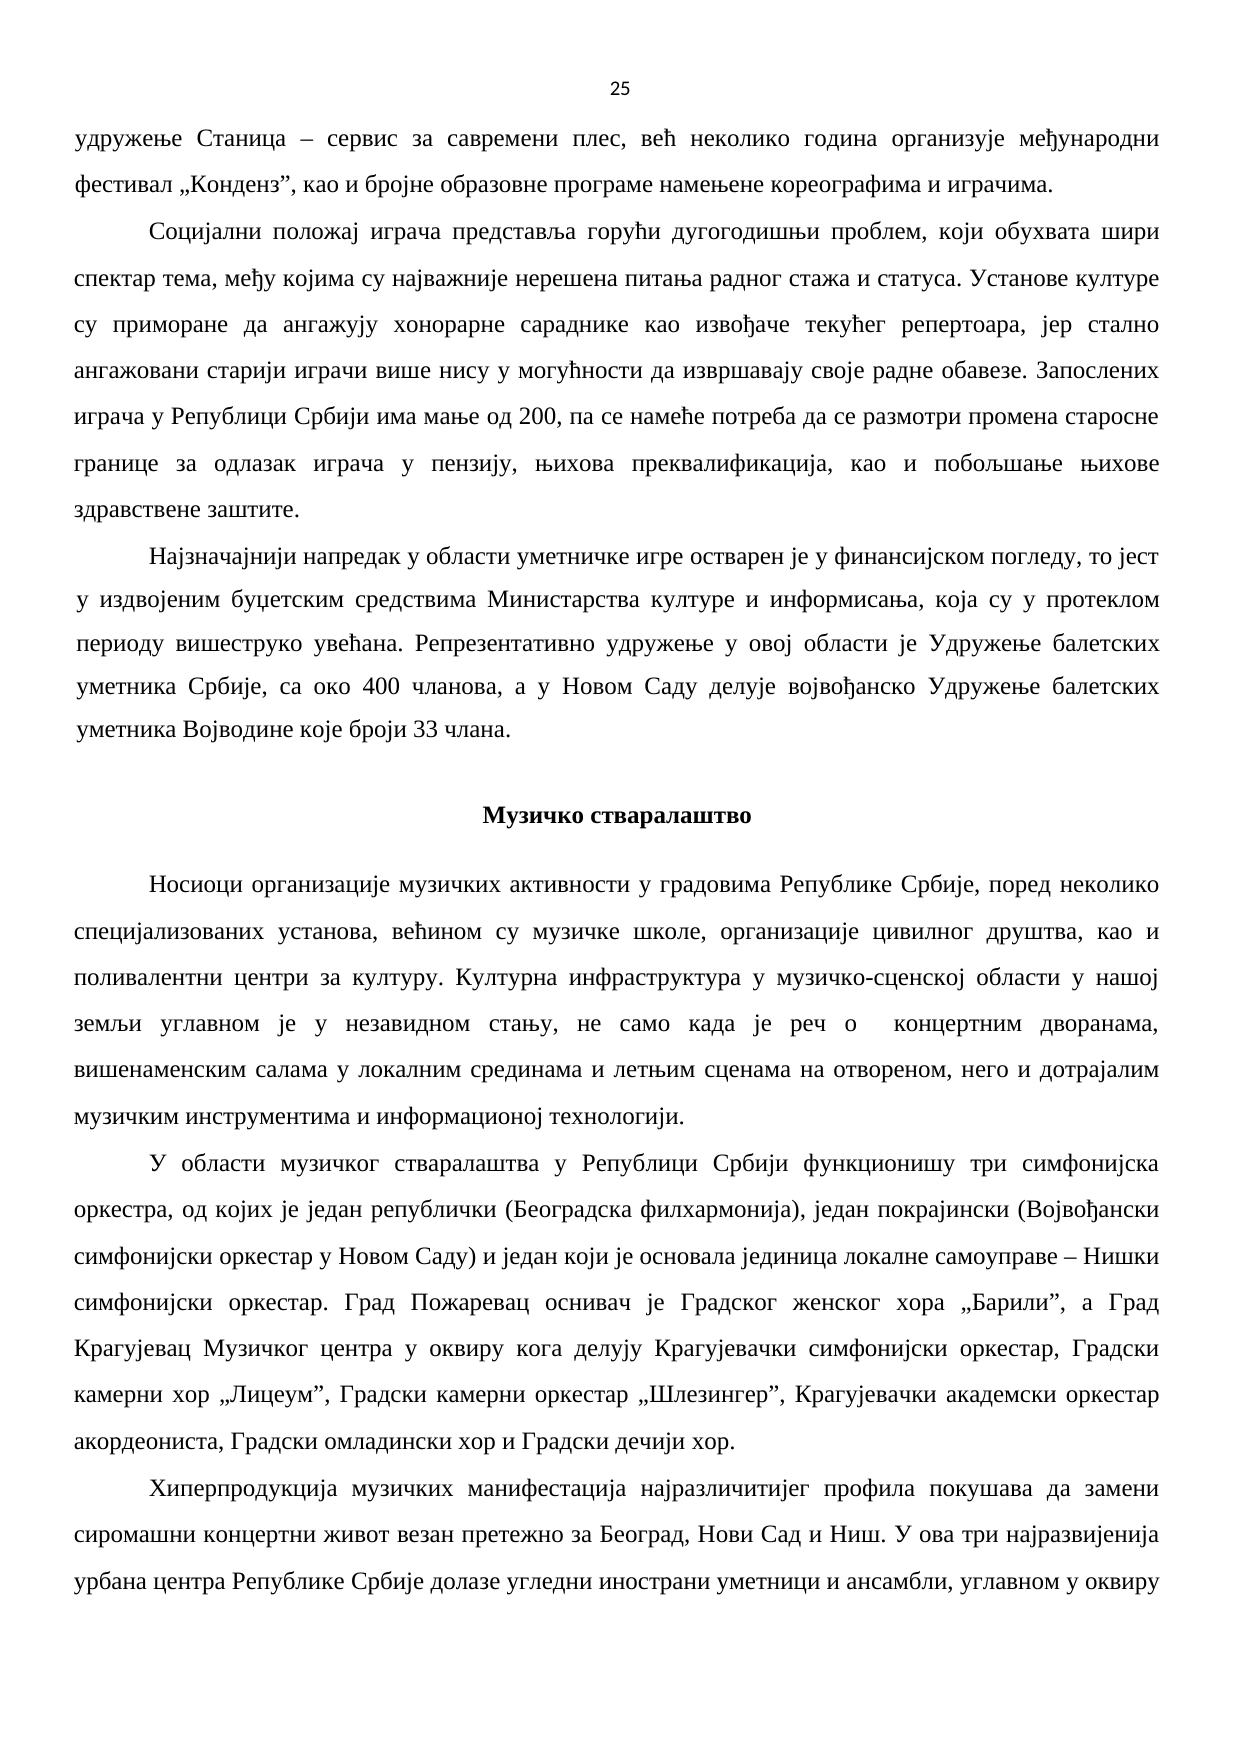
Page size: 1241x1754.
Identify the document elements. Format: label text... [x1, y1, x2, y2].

text Музичко стваралаштво [75, 800, 1159, 829]
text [73, 123, 1161, 198]
text Најзначајнији напредак у области уметничке игре остварен је у финансијском погледу, то јест у издвојеним буџетским средствима Министарства културе и информисања, која су у протеклом периоду вишеструко увећана. Репрезентативно удружење у овој области је Удружење балетских уметника Србије, са око 400 чланова, а у Новом Саду делује војвођанско Удружење балетских уметника Војводине које броји 33 члана. [76, 541, 1161, 743]
text Носиоци организације музичких активности у градовима Републике Србије, поред неколико специјализованих установа, већином су музичке школе, организације цивилног друштва, као и поливалентни центри за културу. Културна инфраструктура у музичко-сценској области у нашој земљи углавном је у незавидном стању, не само када је реч о концертним дворанама, вишенаменским салама у локалним срединама и летњим сценама на отвореном, него и дотрајалим музичким инструментима и информационој технологији. [73, 869, 1161, 1129]
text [73, 1473, 1161, 1594]
text Социјални положај играча представља горући дугогодишњи проблем, који обухвата шири спектар тема, међу којима су најважније нерешена питања радног стажа и статуса. Установе културе су приморане да ангажују хонорарне сараднике као извођаче текућег репертоара, јер стално ангажовани старији играчи више нису у могућности да извршавају своје радне обавезе. Запослених играча у Републици Србији има мање од 200, па се намеће потреба да се размотри промена старосне границе за одлазак играча у пензију, њихова преквалификација, као и побољшање њихове здравствене заштите. [73, 216, 1161, 523]
text У области музичког стваралаштва у Републици Србији функционишу три симфонијска оркестра, од којих је један републички (Београдска филхармонија), један покрајински (Војвођански симфонијски оркестар у Новом Саду) и један који је основала јединица локалне самоуправе – Нишки симфонијски оркестар. Град Пожаревац оснивач је Градског женског хора „Барили”, а Град Крагујевац Музичког центра у оквиру кога делују Крагујевачки симфонијски оркестар, Градски камерни хор „Лицеум”, Градски камерни оркестар „Шлезингер”, Крагујевачки академски оркестар акордеониста, Градски омладински хор и Градски дечији хор. [73, 1148, 1161, 1454]
